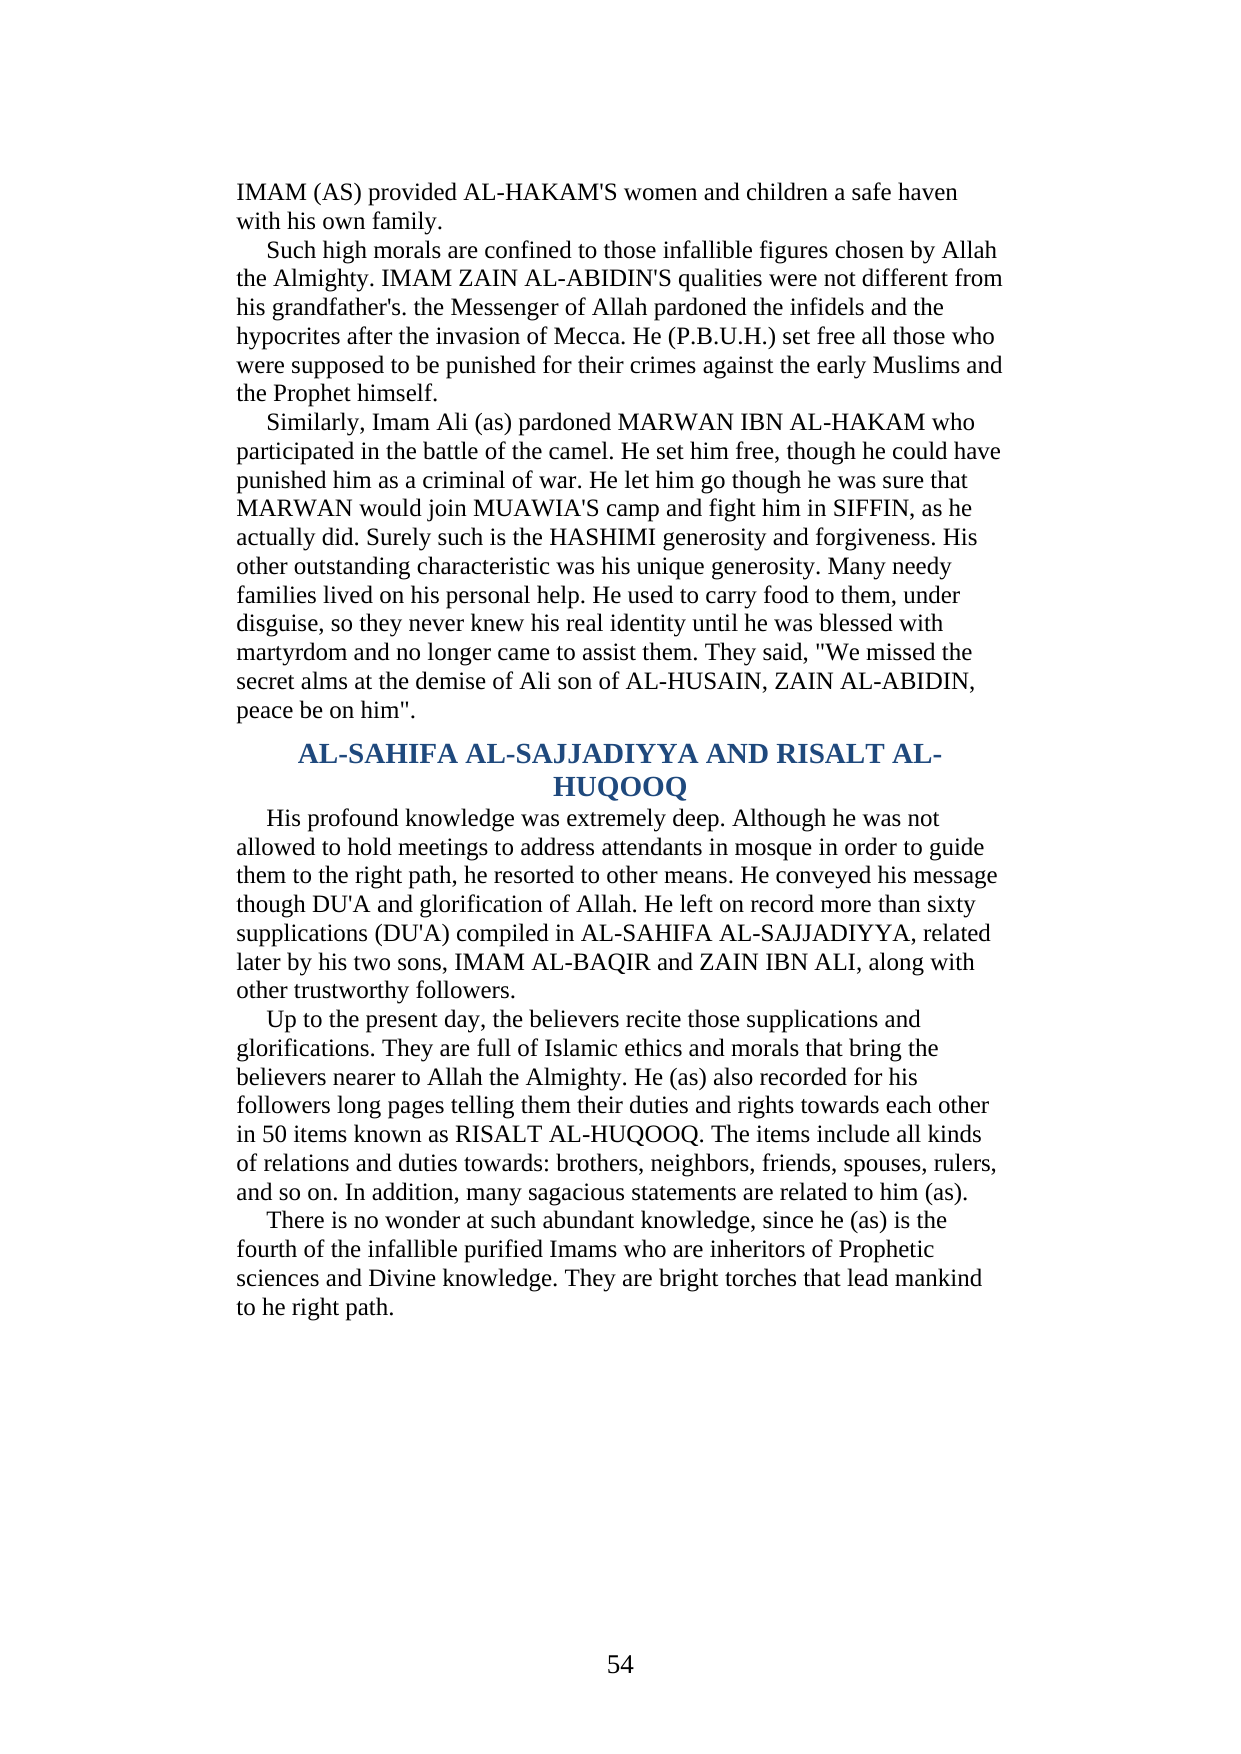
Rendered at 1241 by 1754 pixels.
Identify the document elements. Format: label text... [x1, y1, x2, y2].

text Similarly, Imam Ali (as) pardoned MARWAN IBN AL-HAKAM who participated in the battle of the camel. He set him free, though he could have punished him as a criminal of war. He let him go though he was sure that MARWAN would join MUAWIA'S camp and fight him in SIFFIN, as he actually did. Surely such is the HASHIMI generosity and forgiveness. His other outstanding characteristic was his unique generosity. Many needy families lived on his personal help. He used to carry food to them, under disguise, so they never knew his real identity until he was blessed with martyrdom and no longer came to assist them. They said, "We missed the secret alms at the demise of Ali son of AL-HUSAIN, ZAIN AL-ABIDIN, peace be on him". [236, 407, 1004, 723]
text Such high morals are confined to those infallible figures chosen by Allah the Almighty. IMAM ZAIN AL-ABIDIN'S qualities were not different from his grandfather's. the Messenger of Allah pardoned the infidels and the hypocrites after the invasion of Mecca. He (P.B.U.H.) set free all those who were supposed to be punished for their crimes against the early Muslims and the Prophet himself. [236, 235, 1004, 407]
text His profound knowledge was extremely deep. Although he was not allowed to hold meetings to address attendants in mosque in order to guide them to the right path, he resorted to other means. He conveyed his message though DU'A and glorification of Allah. He left on record more than sixty supplications (DU'A) compiled in AL-SAHIFA AL-SAJJADIYYA, related later by his two sons, IMAM AL-BAQIR and ZAIN IBN ALI, along with other trustworthy followers. [236, 803, 1004, 1004]
subtitle AL-SAHIFA AL-SAJJADIYYA AND RISALT AL-HUQOOQ [236, 736, 1004, 803]
text Up to the present day, the believers recite those supplications and glorifications. They are full of Islamic ethics and morals that bring the believers nearer to Allah the Almighty. He (as) also recorded for his followers long pages telling them their duties and rights towards each other in 50 items known as RISALT AL-HUQOOQ. The items include all kinds of relations and duties towards: brothers, neighbors, friends, spouses, rulers, and so on. In addition, many sagacious statements are related to him (as). [236, 1004, 1004, 1206]
text There is no wonder at such abundant knowledge, since he (as) is the fourth of the infallible purified Imams who are inheritors of Prophetic sciences and Divine knowledge. They are bright torches that lead mankind to he right path. [236, 1206, 1004, 1321]
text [236, 177, 1004, 235]
